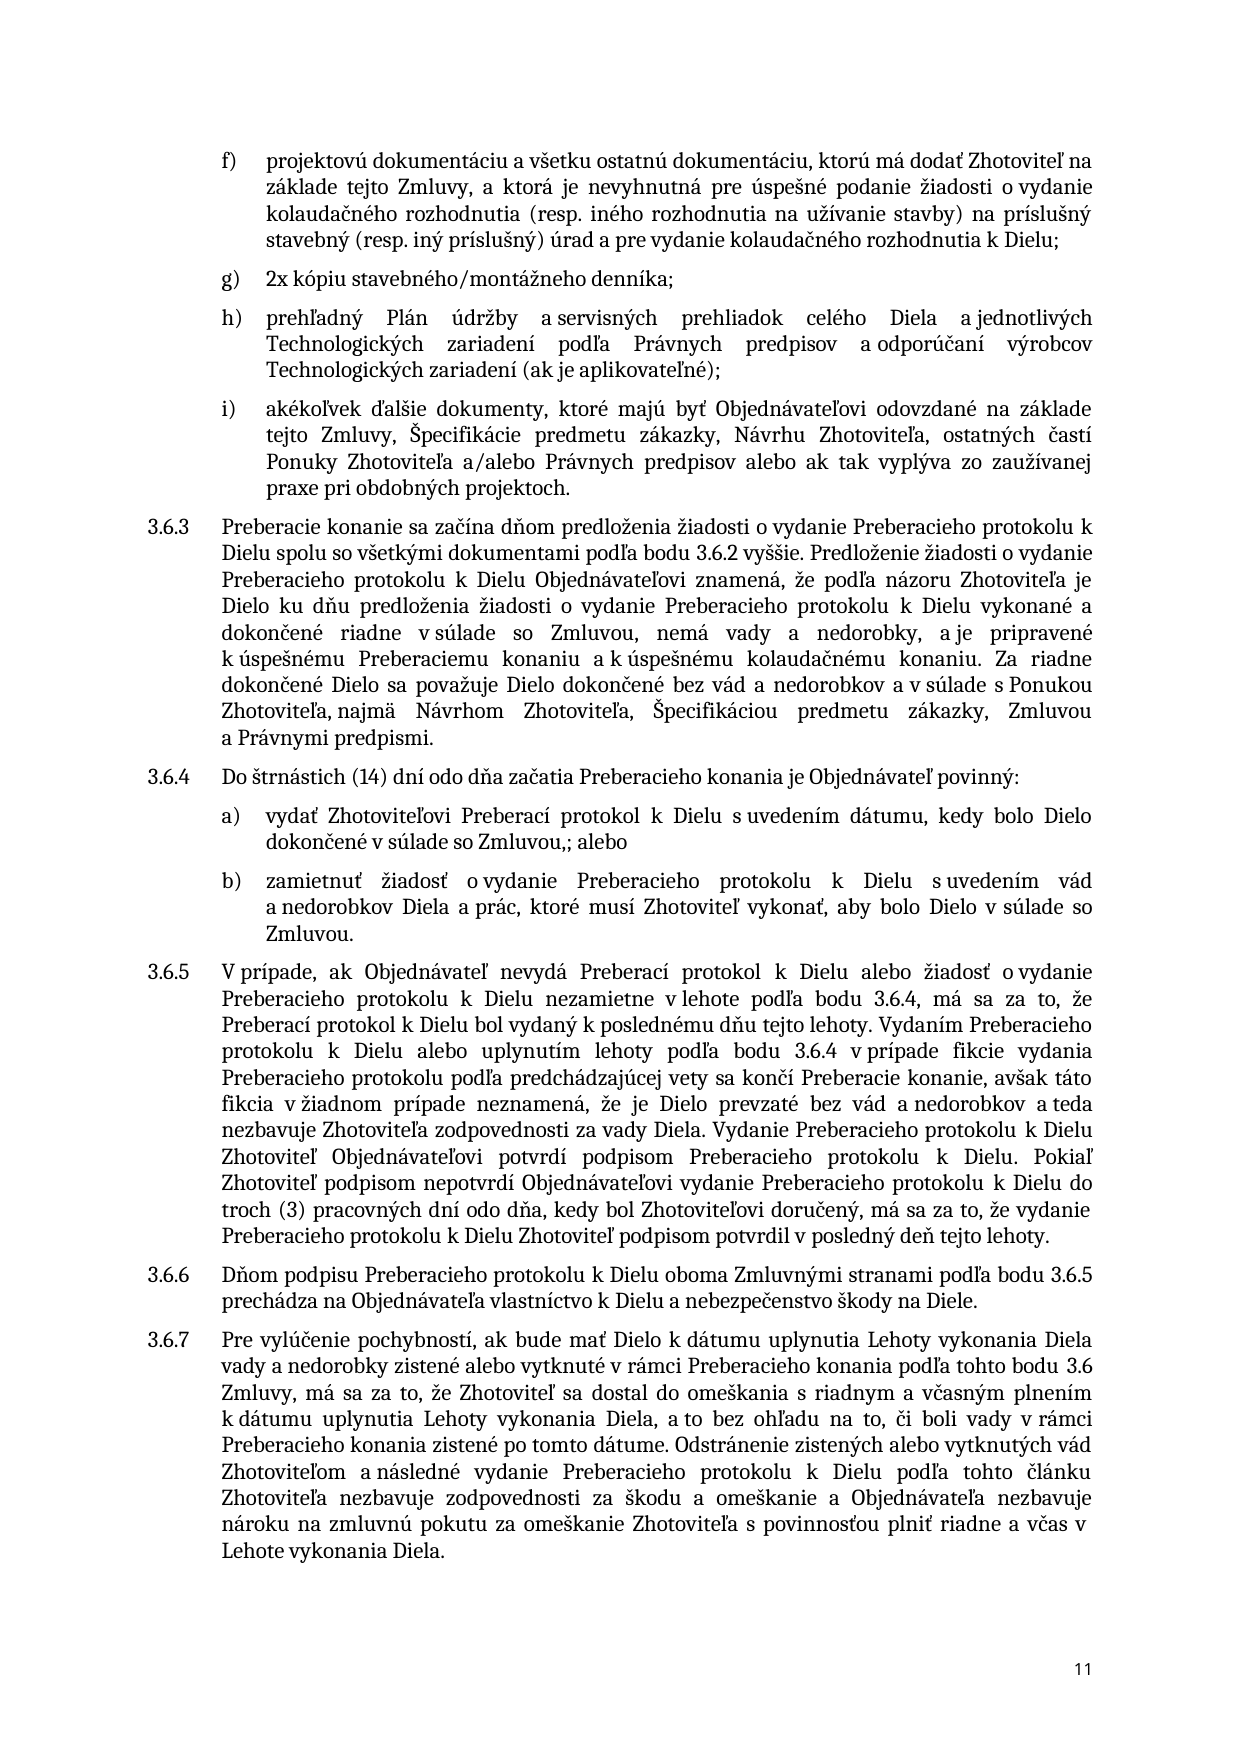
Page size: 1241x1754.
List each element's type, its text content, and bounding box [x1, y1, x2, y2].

list Preberacie konanie sa začína dňom predloženia žiadosti o vydanie Preberacieho protokolu k Dielu spolu so všetkými dokumentami podľa bodu 3.6.2 vyššie. Predloženie žiadosti o vydanie Preberacieho protokolu k Dielu Objednávateľovi znamená, že podľa názoru Zhotoviteľa je Dielo ku dňu predloženia žiadosti o vydanie Preberacieho protokolu k Dielu vykonané a dokončené riadne v súlade so Zmluvou, nemá vady a nedorobky, a je pripravené k úspešnému Preberaciemu konaniu a k úspešnému kolaudačnému konaniu. Za riadne dokončené Dielo sa považuje Dielo dokončené bez vád a nedorobkov a v súlade s Ponukou Zhotoviteľa, najmä Návrhom Zhotoviteľa, Špecifikáciou predmetu zákazky, Zmluvou a Právnymi predpismi. [148, 514, 1093, 751]
list projektovú dokumentáciu a všetku ostatnú dokumentáciu, ktorú má dodať Zhotoviteľ na základe tejto Zmluvy, a ktorá je nevyhnutná pre úspešné podanie žiadosti o vydanie kolaudačného rozhodnutia (resp. iného rozhodnutia na užívanie stavby) na príslušný stavebný (resp. iný príslušný) úrad a pre vydanie kolaudačného rozhodnutia k Dielu; [221, 148, 1093, 253]
list Dňom podpisu Preberacieho protokolu k Dielu oboma Zmluvnými stranami podľa bodu 3.6.5 prechádza na Objednávateľa vlastníctvo k Dielu a nebezpečenstvo škody na Diele. [148, 1262, 1093, 1314]
list Pre vylúčenie pochybností, ak bude mať Dielo k dátumu uplynutia Lehoty vykonania Diela vady a nedorobky zistené alebo vytknuté v rámci Preberacieho konania podľa tohto bodu 3.6 Zmluvy, má sa za to, že Zhotoviteľ sa dostal do omeškania s riadnym a včasným plnením k dátumu uplynutia Lehoty vykonania Diela, a to bez ohľadu na to, či boli vady v rámci Preberacieho konania zistené po tomto dátume. Odstránenie zistených alebo vytknutých vád Zhotoviteľom a následné vydanie Preberacieho protokolu k Dielu podľa tohto článku Zhotoviteľa nezbavuje zodpovednosti za škodu a omeškanie a Objednávateľa nezbavuje nároku na zmluvnú pokutu za omeškanie Zhotoviteľa s povinnosťou plniť riadne a včas v Lehote vykonania Diela. [148, 1327, 1093, 1564]
list prehľadný Plán údržby a servisných prehliadok celého Diela a jednotlivých Technologických zariadení podľa Právnych predpisov a odporúčaní výrobcov Technologických zariadení (ak je aplikovateľné); [221, 304, 1093, 383]
list V prípade, ak Objednávateľ nevydá Preberací protokol k Dielu alebo žiadosť o vydanie Preberacieho protokolu k Dielu nezamietne v lehote podľa bodu 3.6.4, má sa za to, že Preberací protokol k Dielu bol vydaný k poslednému dňu tejto lehoty. Vydaním Preberacieho protokolu k Dielu alebo uplynutím lehoty podľa bodu 3.6.4 v prípade fikcie vydania Preberacieho protokolu podľa predchádzajúcej vety sa končí Preberacie konanie, avšak táto fikcia v žiadnom prípade neznamená, že je Dielo prevzaté bez vád a nedorobkov a teda nezbavuje Zhotoviteľa zodpovednosti za vady Diela. Vydanie Preberacieho protokolu k Dielu Zhotoviteľ Objednávateľovi potvrdí podpisom Preberacieho protokolu k Dielu. Pokiaľ Zhotoviteľ podpisom nepotvrdí Objednávateľovi vydanie Preberacieho protokolu k Dielu do troch (3) pracovných dní odo dňa, kedy bol Zhotoviteľovi doručený, má sa za to, že vydanie Preberacieho protokolu k Dielu Zhotoviteľ podpisom potvrdil v posledný deň tejto lehoty. [148, 959, 1093, 1249]
list akékoľvek ďalšie dokumenty, ktoré majú byť Objednávateľovi odovzdané na základe tejto Zmluvy, Špecifikácie predmetu zákazky, Návrhu Zhotoviteľa, ostatných častí Ponuky Zhotoviteľa a/alebo Právnych predpisov alebo ak tak vyplýva zo zaužívanej praxe pri obdobných projektoch. [221, 396, 1093, 501]
list zamietnuť žiadosť o vydanie Preberacieho protokolu k Dielu s uvedením vád a nedorobkov Diela a prác, ktoré musí Zhotoviteľ vykonať, aby bolo Dielo v súlade so Zmluvou. [221, 868, 1093, 947]
list vydať Zhotoviteľovi Preberací protokol k Dielu s uvedením dátumu, kedy bolo Dielo dokončené v súlade so Zmluvou,; alebo [221, 802, 1093, 855]
list Do štrnástich (14) dní odo dňa začatia Preberacieho konania je Objednávateľ povinný: [148, 763, 1093, 790]
list 2x kópiu stavebného/montážneho denníka; [221, 266, 1093, 292]
